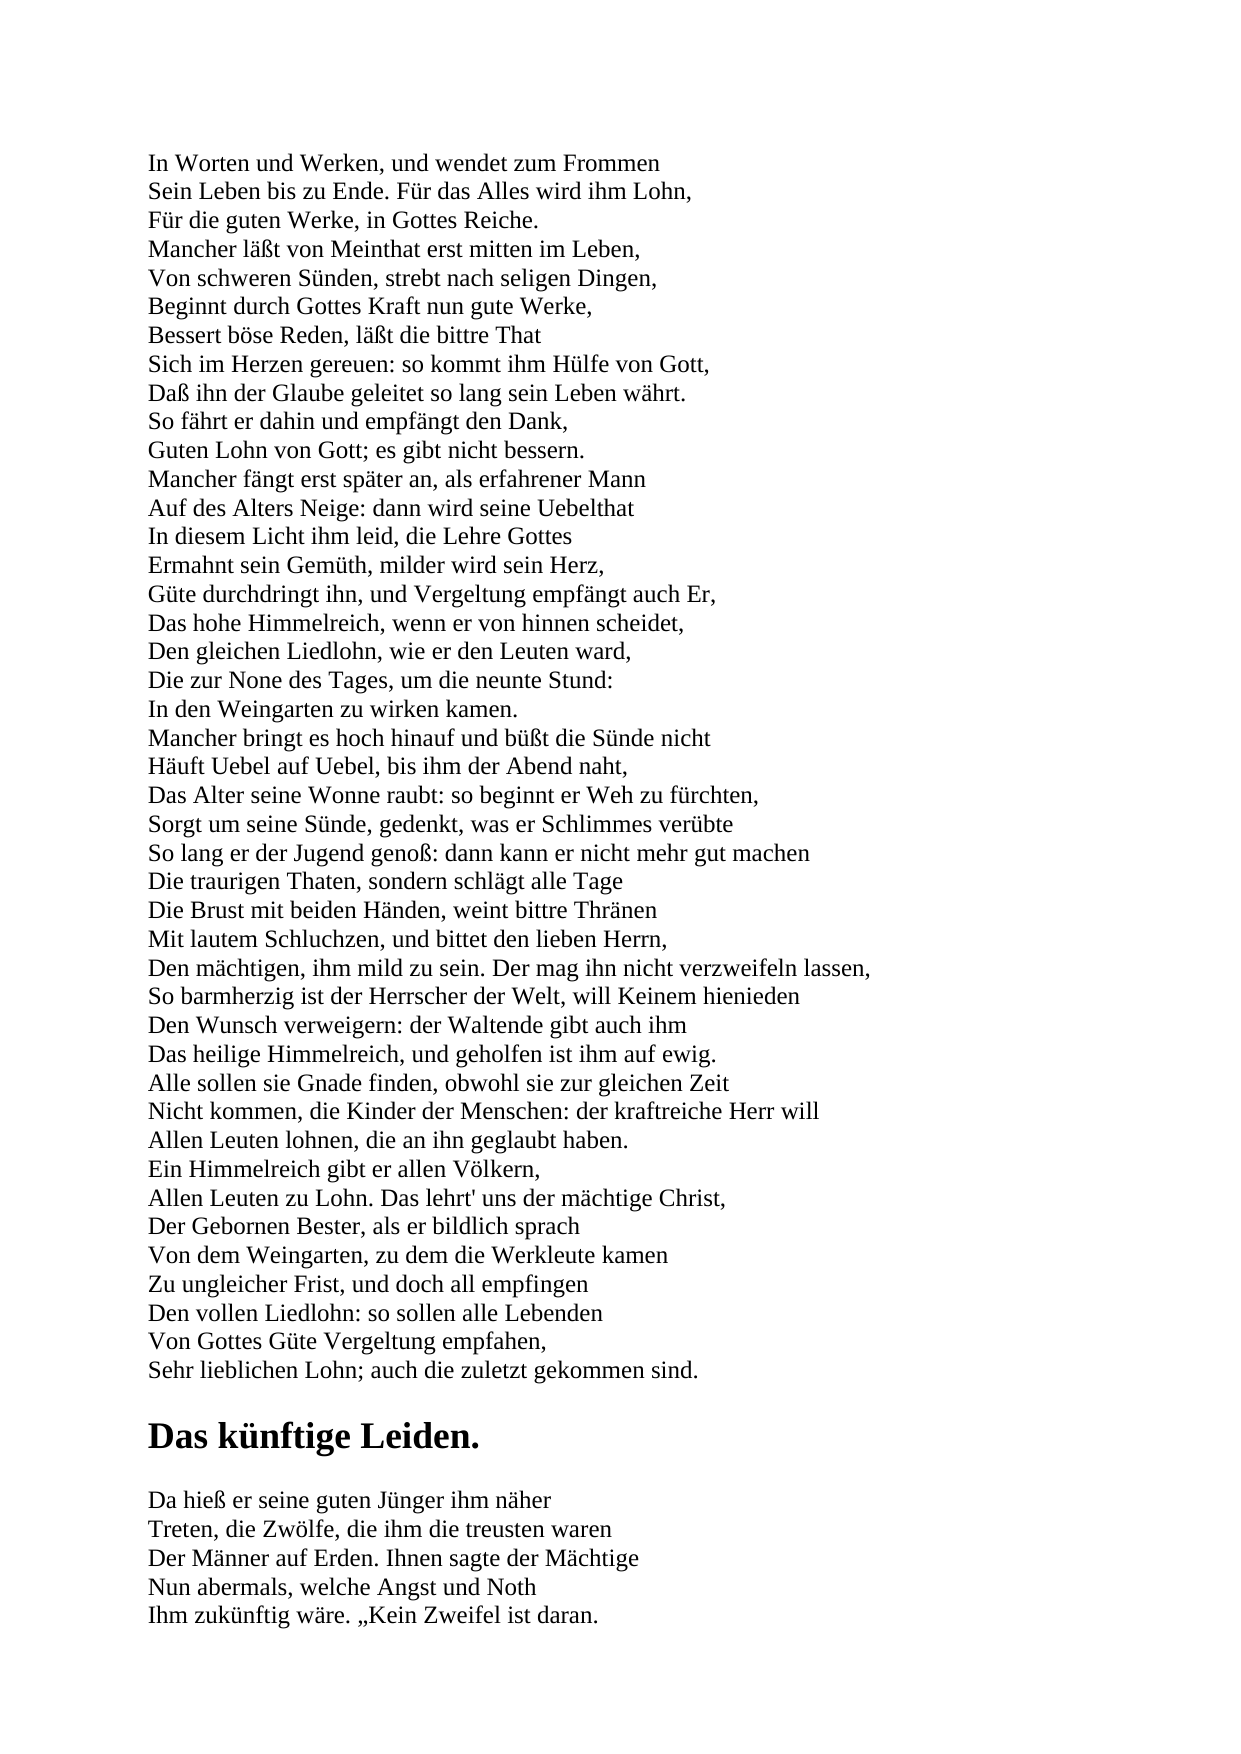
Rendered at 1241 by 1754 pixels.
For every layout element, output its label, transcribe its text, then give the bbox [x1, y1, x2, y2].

subtitle Das künftige Leiden. [148, 1413, 1093, 1456]
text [148, 1485, 1093, 1629]
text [148, 148, 1093, 1384]
